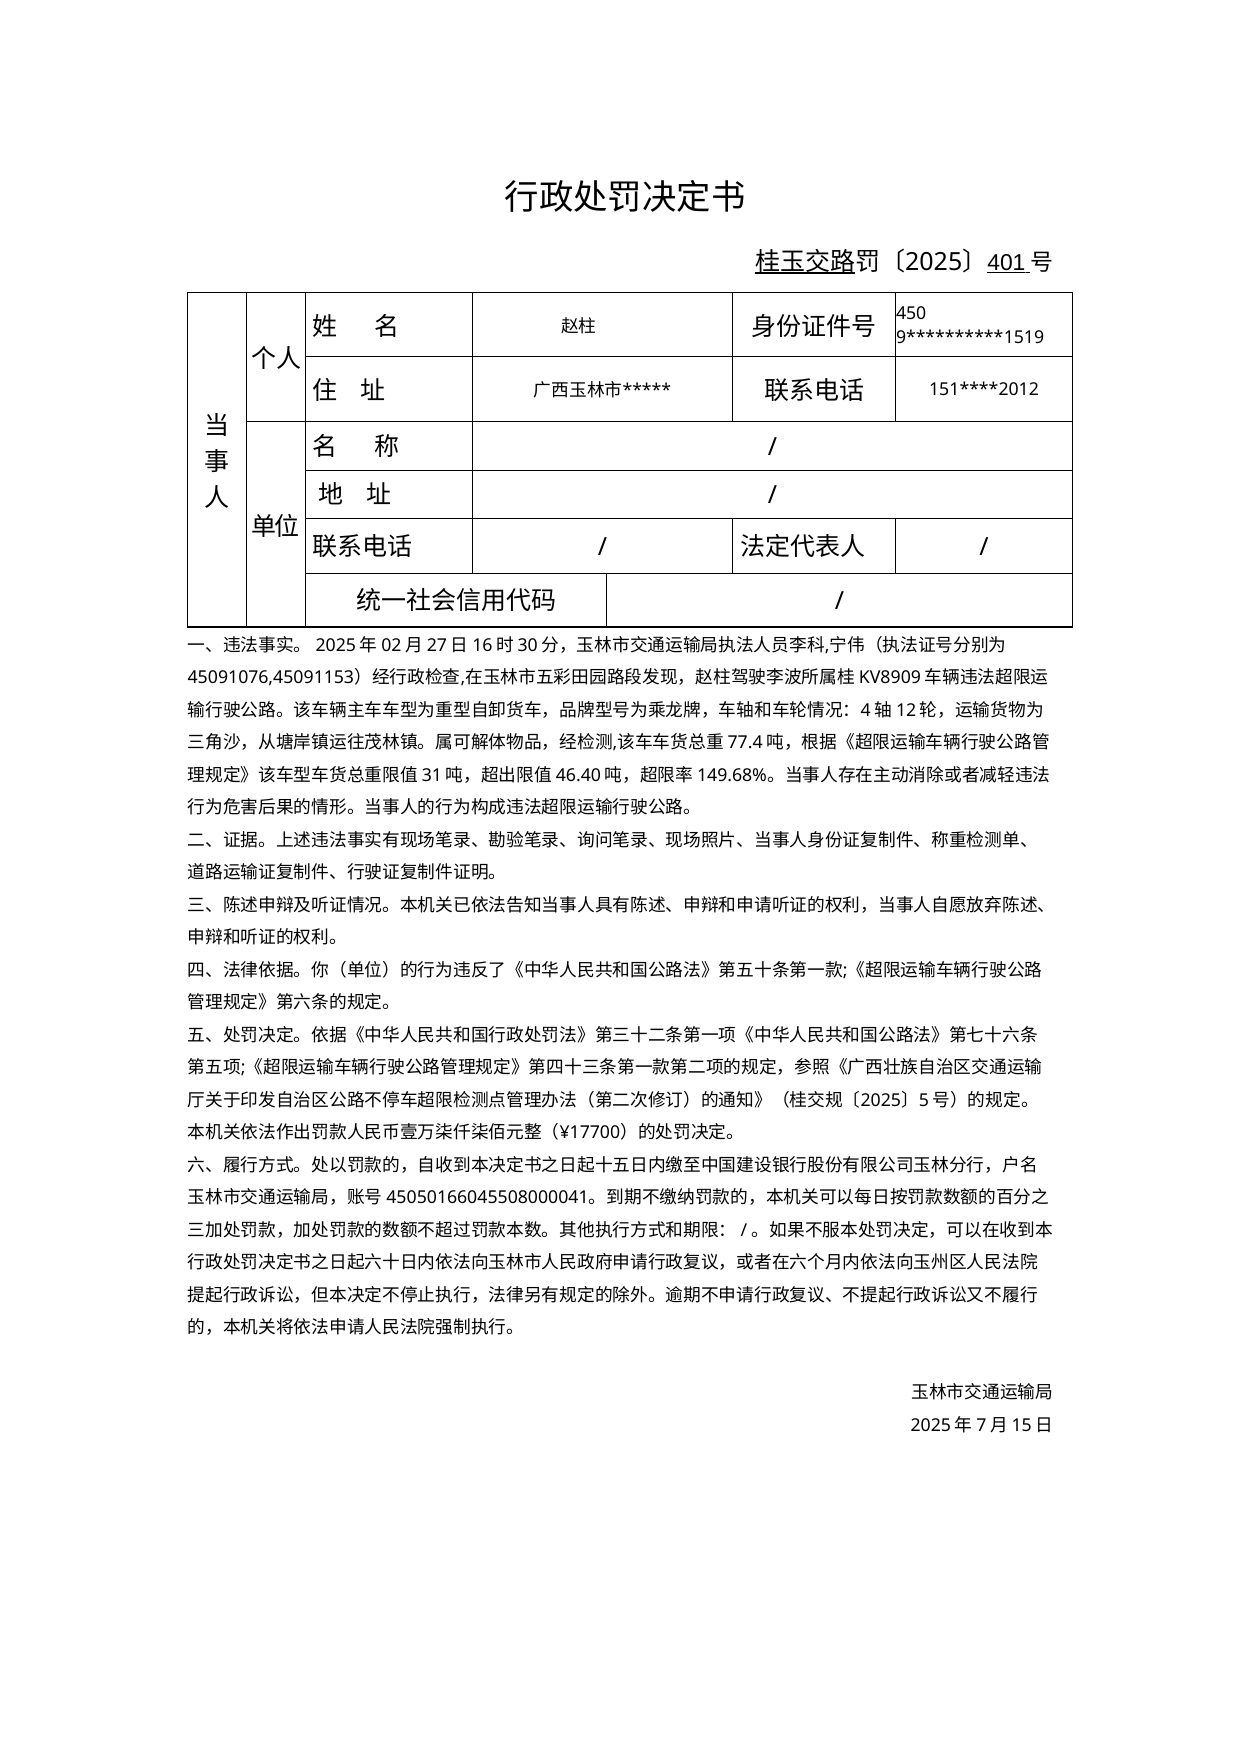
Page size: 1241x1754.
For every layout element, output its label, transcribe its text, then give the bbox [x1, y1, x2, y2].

table_cell 名 称 [306, 422, 472, 470]
text 二、证据。上述违法事实有现场笔录、勘验笔录、询问笔录、现场照片、当事人身份证复制件、称重检测单、道路运输证复制件、行驶证复制件证明。 [187, 822, 1053, 887]
table_cell / [896, 519, 1072, 573]
table_header 4509**********1519 [896, 293, 1072, 356]
table_header 当 事 人 [188, 293, 246, 626]
text 四、法律依据。你（单位）的行为违反了《中华人民共和国公路法》第五十条第一款;《超限运输车辆行驶公路管理规定》第六条的规定。 [187, 952, 1053, 1017]
text 六、履行方式。处以罚款的，自收到本决定书之日起十五日内缴至中国建设银行股份有限公司玉林分行，户名玉林市交通运输局，账号 45050166045508000041。到期不缴纳罚款的，本机关可以每日按罚款数额的百分之三加处罚款，加处罚款的数额不超过罚款本数。其他执行方式和期限： / 。如果不服本处罚决定，可以在收到本行政处罚决定书之日起六十日内依法向玉林市人民政府申请行政复议，或者在六个月内依法向玉州区人民法院提起行政诉讼，但本决定不停止执行，法律另有规定的除外。逾期不申请行政复议、不提起行政诉讼又不履行的，本机关将依法申请人民法院强制执行。 [187, 1147, 1053, 1342]
text 玉林市交通运输局 [187, 1375, 1053, 1407]
text 一、违法事实。 2025年 02月 27日 16时 30分，玉林市交通运输局执法人员李科,宁伟（执法证号分别为 45091076,45091153）经行政检查,在玉林市五彩田园路段发现，赵柱驾驶李波所属桂 KV8909车辆违法超限运输行驶公路。该车辆主车车型为重型自卸货车，品牌型号为乘龙牌，车轴和车轮情况：4轴 12轮，运输货物为三角沙，从塘岸镇运往茂林镇。属可解体物品，经检测,该车车货总重 77.4吨，根据《超限运输车辆行驶公路管理规定》该车型车货总重限值 31吨，超出限值 46.40吨，超限率 149.68%。当事人存在主动消除或者减轻违法行为危害后果的情形。当事人的行为构成违法超限运输行驶公路。 [187, 628, 1053, 822]
table_cell / [473, 471, 1072, 517]
text 2025年 7月 15日 [187, 1407, 1053, 1440]
table_cell 广西玉林市***** [473, 357, 732, 421]
text 三、陈述申辩及听证情况。本机关已依法告知当事人具有陈述、申辩和申请听证的权利，当事人自愿放弃陈述、申辩和听证的权利。 [187, 887, 1053, 952]
text 行政处罚决定书 [187, 162, 1053, 227]
table_cell / [473, 519, 732, 573]
table_cell 151****2012 [896, 357, 1072, 421]
table_cell 住 址 [306, 357, 472, 421]
table_cell 联系电话 [306, 519, 472, 573]
table_cell 地 址 [306, 471, 472, 517]
table_header 个人 [247, 293, 305, 421]
table_cell 法定代表人 [733, 519, 895, 573]
table_cell 联系电话 [733, 357, 895, 421]
text 桂玉交路罚〔2025〕401号 [187, 227, 1053, 292]
table_cell / [607, 574, 1072, 626]
table_header 姓 名 [306, 293, 472, 356]
table_cell 单位 [247, 422, 305, 626]
text 五、处罚决定。依据《中华人民共和国行政处罚法》第三十二条第一项《中华人民共和国公路法》第七十六条第五项;《超限运输车辆行驶公路管理规定》第四十三条第一款第二项的规定，参照《广西壮族自治区交通运输厅关于印发自治区公路不停车超限检测点管理办法（第二次修订）的通知》（桂交规〔2025〕5号）的规定。本机关依法作出罚款人民币壹万柒仟柒佰元整（¥17700）的处罚决定。 [187, 1017, 1053, 1147]
table_cell 统一社会信用代码 [306, 574, 606, 626]
table_header 赵柱 [473, 293, 732, 356]
table_header 身份证件号 [733, 293, 895, 356]
table_cell / [473, 422, 1072, 470]
